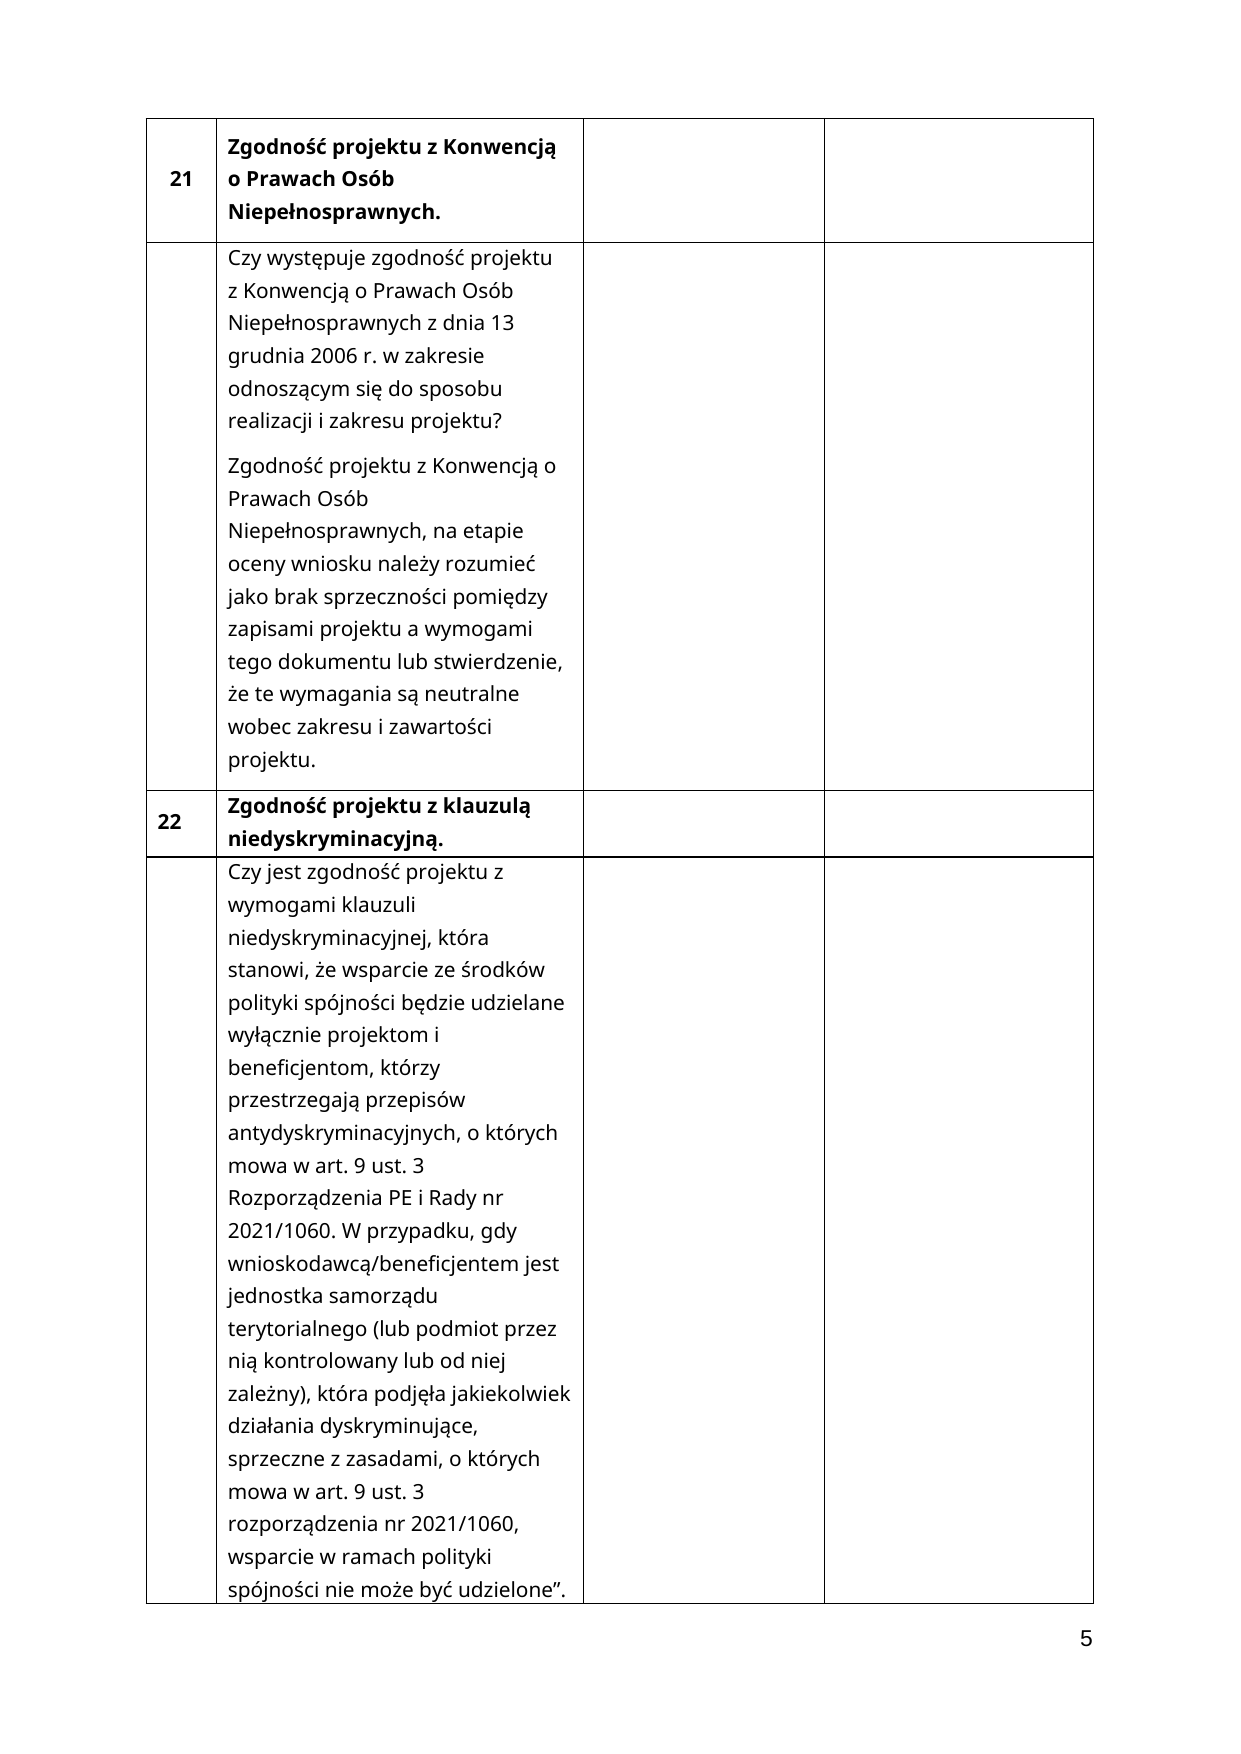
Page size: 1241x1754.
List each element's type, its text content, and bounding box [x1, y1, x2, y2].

table_cell [584, 791, 824, 856]
table_cell [825, 858, 1093, 1603]
table_cell Czy występuje zgodność projektu z Konwencją o Prawach Osób Niepełnosprawnych z dnia 13 grudnia 2006 r. w zakresie odnoszącym się do sposobu realizacji i zakresu projektu? Zgodność projektu z Konwencją o Prawach Osób Niepełnosprawnych, na etapie oceny wniosku należy rozumieć jako brak sprzeczności pomiędzy zapisami projektu a wymogami tego dokumentu lub stwierdzenie, że te wymagania są neutralne wobec zakresu i zawartości projektu. [217, 243, 583, 790]
table_cell 21 [147, 119, 216, 242]
table_cell [825, 243, 1093, 790]
table_cell [825, 119, 1093, 242]
table_cell [584, 119, 824, 242]
table_cell [147, 858, 216, 1603]
table_cell [825, 791, 1093, 856]
table_cell Zgodność projektu z klauzulą niedyskryminacyjną. [217, 791, 583, 856]
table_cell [217, 858, 583, 1603]
table_cell 22 [147, 791, 216, 856]
table_cell [584, 858, 824, 1603]
table_cell [584, 243, 824, 790]
table_cell Zgodność projektu z Konwencją o Prawach Osób Niepełnosprawnych. [217, 119, 583, 242]
table_cell [147, 243, 216, 790]
